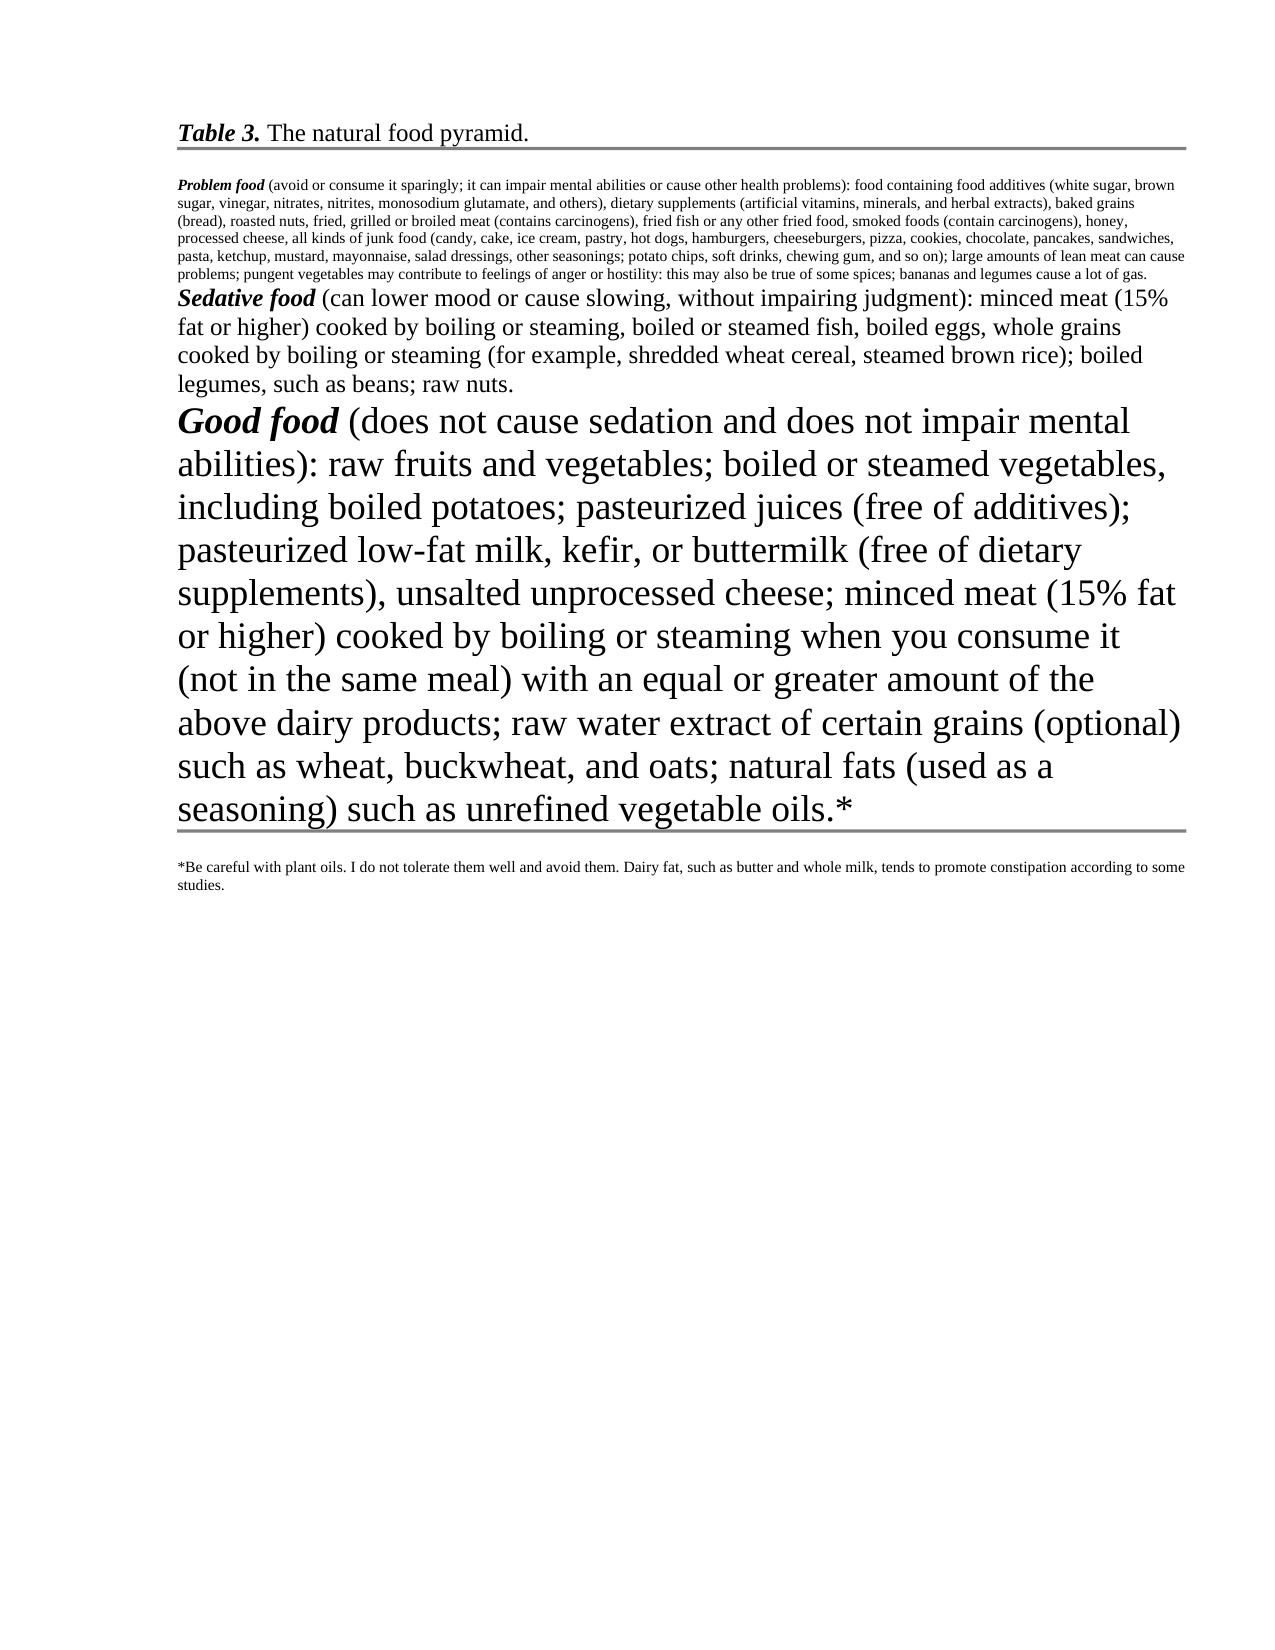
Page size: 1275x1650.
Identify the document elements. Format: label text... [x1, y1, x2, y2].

text Sedative food (can lower mood or cause slowing, without impairing judgment): minced meat (15% fat or higher) cooked by boiling or steaming, boiled or steamed fish, boiled eggs, whole grains cooked by boiling or steaming (for example, shredded wheat cereal, steamed brown rice); boiled legumes, such as beans; raw nuts. [177, 283, 1186, 398]
text Good food (does not cause sedation and does not impair mental abilities): raw fruits and vegetables; boiled or steamed vegetables, including boiled potatoes; pasteurized juices (free of additives); pasteurized low-fat milk, kefir, or buttermilk (free of dietary supplements), unsalted unprocessed cheese; minced meat (15% fat or higher) cooked by boiling or steaming when you consume it (not in the same meal) with an equal or greater amount of the above dairy products; raw water extract of certain grains (optional) such as wheat, buckwheat, and oats; natural fats (used as a seasoning) such as unrefined vegetable oils.* [177, 398, 1186, 829]
text Problem food (avoid or consume it sparingly; it can impair mental abilities or cause other health problems): food containing food additives (white sugar, brown sugar, vinegar, nitrates, nitrites, monosodium glutamate, and others), dietary supplements (artificial vitamins, minerals, and herbal extracts), baked grains (bread), roasted nuts, fried, grilled or broiled meat (contains carcinogens), fried fish or any other fried food, smoked foods (contain carcinogens), honey, processed cheese, all kinds of junk food (candy, cake, ice cream, pastry, hot dogs, hamburgers, cheeseburgers, pizza, cookies, chocolate, pancakes, sandwiches, pasta, ketchup, mustard, mayonnaise, salad dressings, other seasonings; potato chips, soft drinks, chewing gum, and so on); large amounts of lean meat can cause problems; pungent vegetables may contribute to feelings of anger or hostility: this may also be true of some spices; bananas and legumes cause a lot of gas. [177, 176, 1186, 283]
text Table 3. The natural food pyramid. [177, 118, 1186, 146]
text *Be careful with plant oils. I do not tolerate them well and avoid them. Dairy fat, such as butter and whole milk, tends to promote constipation according to some studies. [177, 858, 1186, 894]
